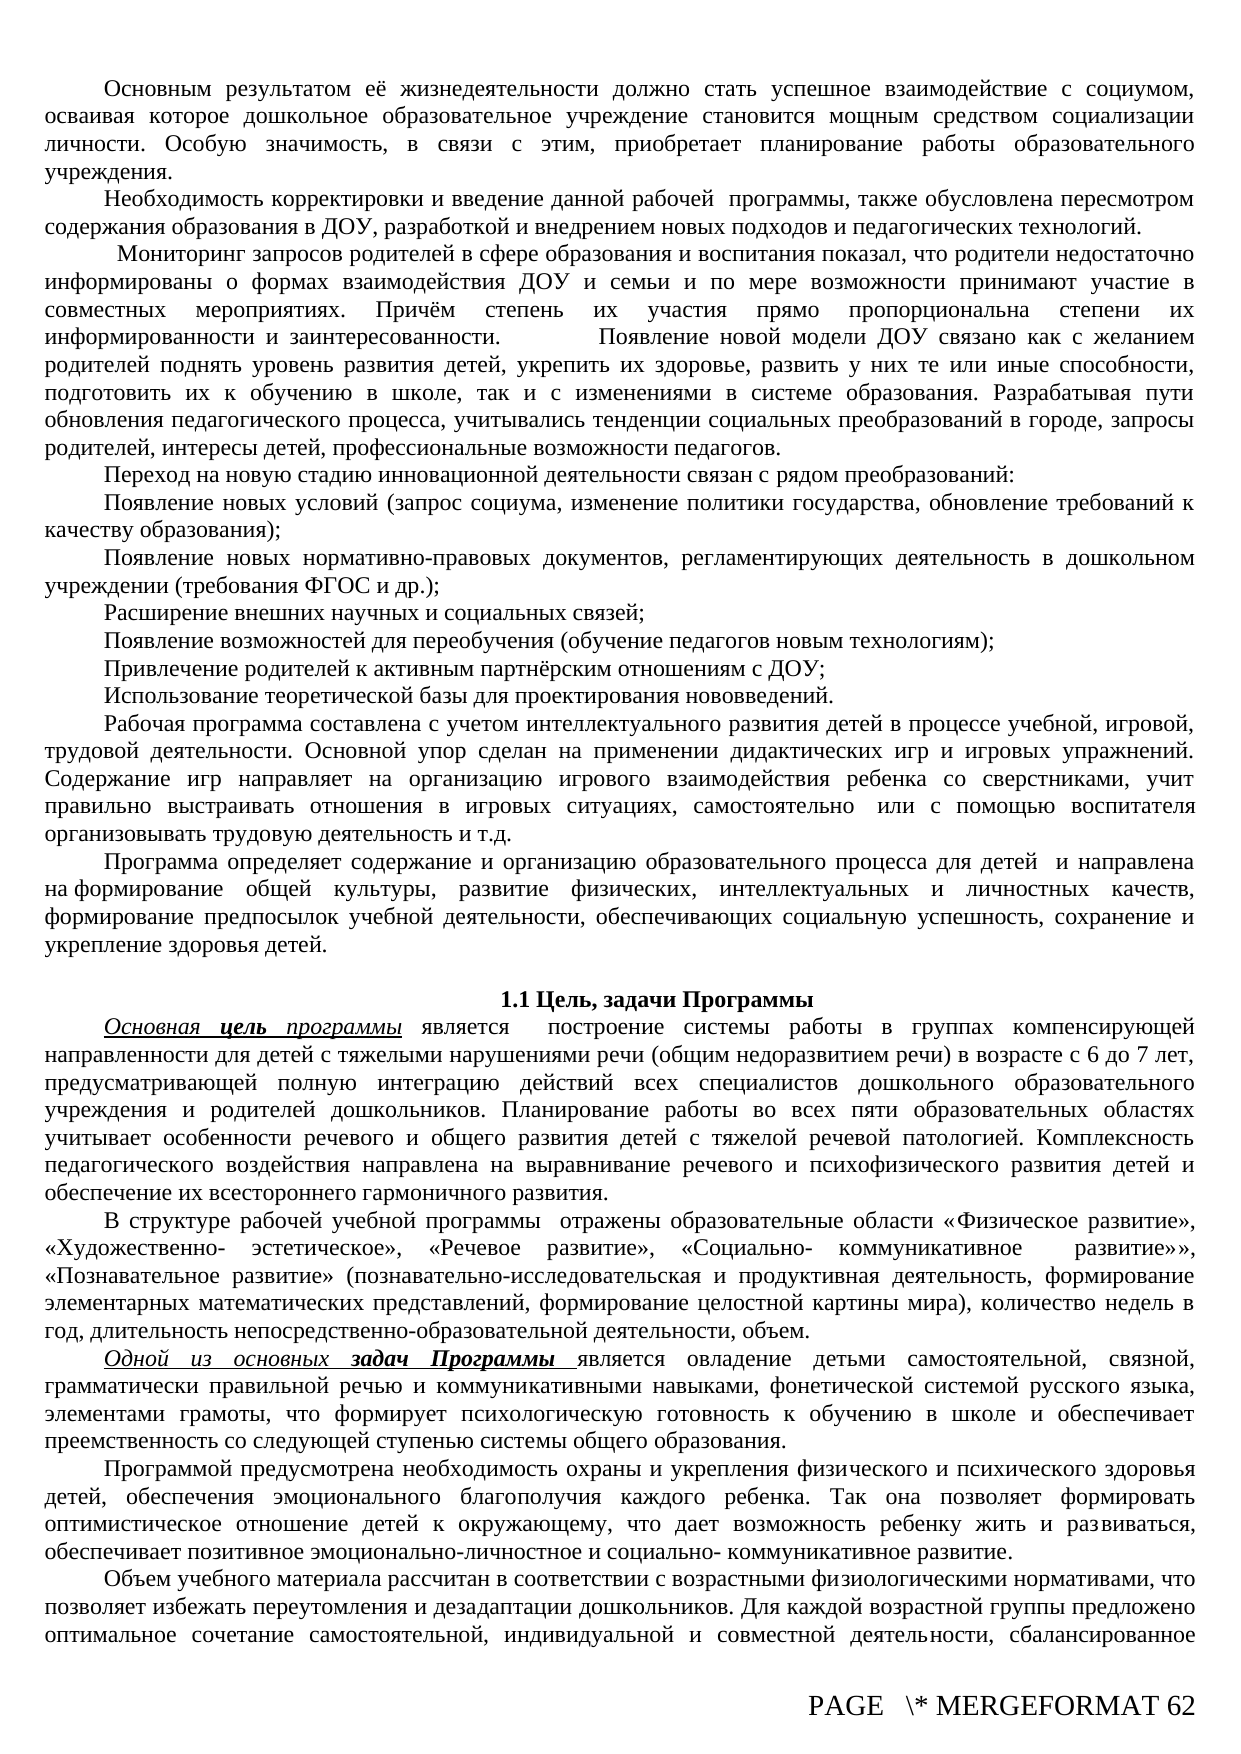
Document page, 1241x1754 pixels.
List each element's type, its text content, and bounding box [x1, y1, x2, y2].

text Необходимость корректировки и введение данной рабочей программы, также обусловлена пересмотром содержания образования в ДОУ, разработкой и внедрением новых подходов и педагогических технологий. [44, 184, 1196, 239]
text Привлечение родителей к активным партнёрским отношениям с ДОУ; [44, 653, 1196, 681]
text Переход на новую стадию инновационной деятельности связан с рядом преобразований: [44, 460, 1196, 488]
text Использование теоретической базы для проектирования нововведений. [44, 681, 1196, 709]
text Появление новых нормативно-правовых документов, регламентирующих деятельность в дошкольном учреждении (требования ФГОС и др.); [44, 543, 1196, 598]
text Программа определяет содержание и организацию образовательного процесса для детей и направлена на формирование общей культуры, развитие физических, интеллектуальных и личностных качеств, формирование предпосылок учебной деятельности, обеспечивающих социальную успешность, сохранение и укрепление здоровья детей. [44, 847, 1196, 957]
text В структуре рабочей учебной программы отражены образовательные области «Физическое развитие», «Художественно- эстетическое», «Речевое развитие», «Социально- коммуникативное развитие»», «Познавательное развитие» (познавательно-исследовательская и продуктивная деятельность, формирование элементарных математических представлений, формирование целостной картины мира), количество недель в год, длительность непосредственно-образовательной деятельности, объем. [44, 1206, 1196, 1344]
text Появление возможностей для переобучения (обучение педагогов новым технологиям); [44, 626, 1196, 653]
text Основным результатом её жизнедеятельности должно стать успешное взаимодействие с социумом, осваивая которое дошкольное образовательное учреждение становится мощным средством социализации личности. Особую значимость, в связи с этим, приобретает планирование работы образовательного учреждения. [44, 74, 1196, 184]
text 1.1 Цель, задачи Программы [44, 985, 1196, 1012]
text Рабочая программа составлена с учетом интеллектуального развития детей в процессе учебной, игровой, трудовой деятельности. Основной упор сделан на применении дидактических игр и игровых упражнений. Содержание игр направляет на организацию игрового взаимодействия ребенка со сверстниками, учит правильно выстраивать отношения в игровых ситуациях, самостоятельно или с помощью воспитателя организовывать трудовую деятельность и т.д. [44, 709, 1196, 847]
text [44, 1564, 1196, 1647]
text Появление новых условий (запрос социума, изменение политики государства, обновление требований к качеству образования); [44, 488, 1196, 543]
text Одной из основных задач Программы является овладение детьми самостоятельной, связной, грамматически правильной речью и коммуникативными навыками, фонетической системой русского языка, элементами грамоты, что формирует психологическую готовность к обучению в школе и обеспечивает преемственность со следующей ступенью системы общего образования. [44, 1344, 1196, 1454]
text Расширение внешних научных и социальных связей; [44, 598, 1196, 626]
text Программой предусмотрена необходимость охраны и укрепления физического и психического здоровья детей, обеспечения эмоционального благополучия каждого ребенка. Так она позволяет формировать оптимистическое отношение детей к окружающему, что дает возможность ребенку жить и развиваться, обеспечивает позитивное эмоционально-личностное и социально- коммуникативное развитие. [44, 1454, 1196, 1564]
text Основная цель программы является построение системы работы в группах компенсирующей направленности для детей с тяжелыми нарушениями речи (общим недоразвитием речи) в возрасте с 6 до 7 лет, предусматривающей полную интеграцию действий всех специалистов дошкольного образовательного учреждения и родителей дошкольников. Планирование работы во всех пяти образовательных областях учитывает особенности речевого и общего развития детей с тяжелой речевой патологией. Комплексность педагогического воздействия направлена на выравнивание речевого и психофизического развития детей и обеспечение их всестороннего гармоничного развития. [44, 1012, 1196, 1206]
text Мониторинг запросов родителей в сфере образования и воспитания показал, что родители недостаточно информированы о формах взаимодействия ДОУ и семьи и по мере возможности принимают участие в совместных мероприятиях. Причём степень их участия прямо пропорциональна степени их информированности и заинтересованности. Появление новой модели ДОУ связано как с желанием родителей поднять уровень развития детей, укрепить их здоровье, развить у них те или иные способности, подготовить их к обучению в школе, так и с изменениями в системе образования. Разрабатывая пути обновления педагогического процесса, учитывались тенденции социальных преобразований в городе, запросы родителей, интересы детей, профессиональные возможности педагогов. [44, 239, 1196, 460]
